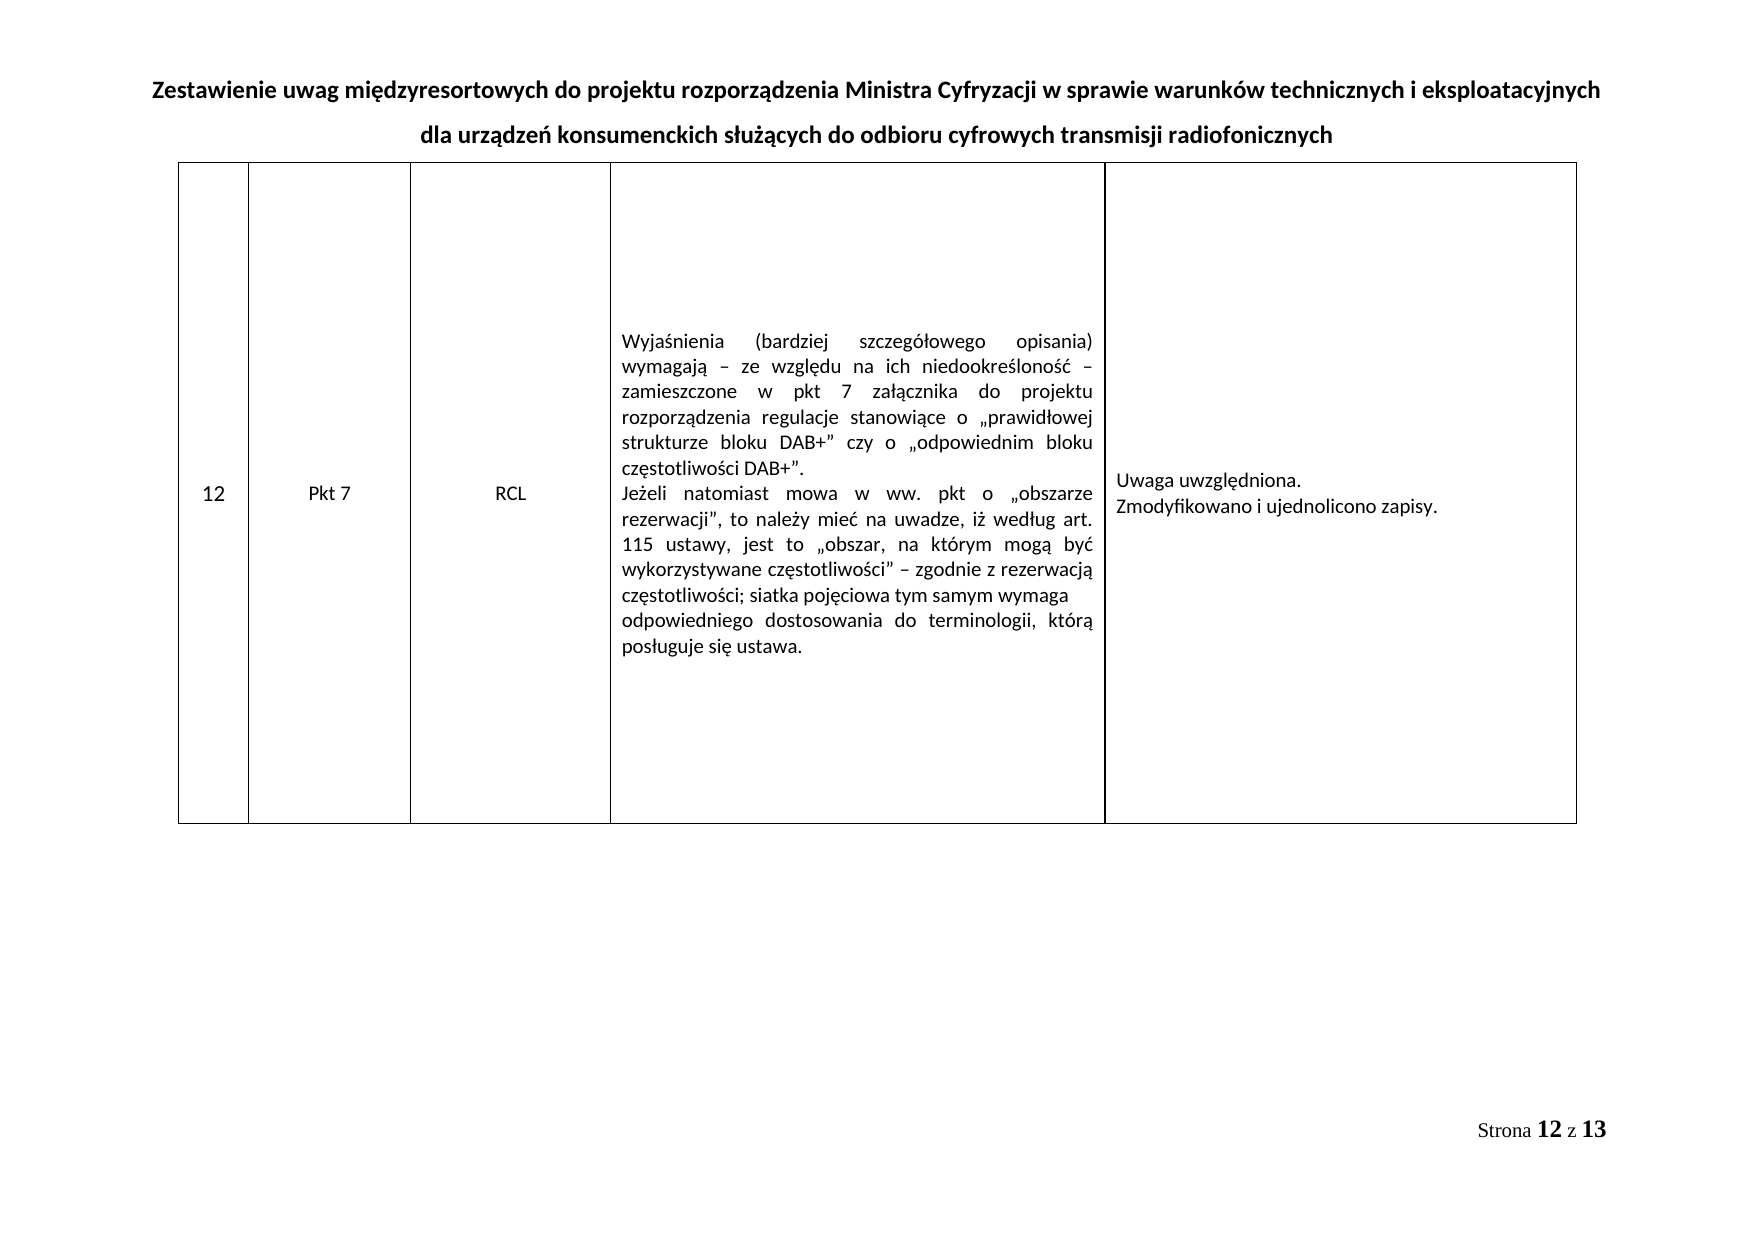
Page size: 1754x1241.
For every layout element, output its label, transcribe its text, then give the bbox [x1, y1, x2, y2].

table_cell Wyjaśnienia (bardziej szczegółowego opisania) wymagają – ze względu na ich niedookreśloność – zamieszczone w pkt 7 załącznika do projektu rozporządzenia regulacje stanowiące o „prawidłowej strukturze bloku DAB+” czy o „odpowiednim bloku częstotliwości DAB+”. Jeżeli natomiast mowa w ww. pkt o „obszarze rezerwacji”, to należy mieć na uwadze, iż według art. 115 ustawy, jest to „obszar, na którym mogą być wykorzystywane częstotliwości” – zgodnie z rezerwacją częstotliwości; siatka pojęciowa tym samym wymaga odpowiedniego dostosowania do terminologii, którą posługuje się ustawa. [611, 163, 1104, 823]
table_cell RCL [411, 163, 610, 823]
table_cell Pkt 7 [249, 163, 410, 823]
table_cell 12 [179, 163, 248, 823]
table_cell Uwaga uwzględniona. Zmodyfikowano i ujednolicono zapisy. [1106, 163, 1576, 823]
